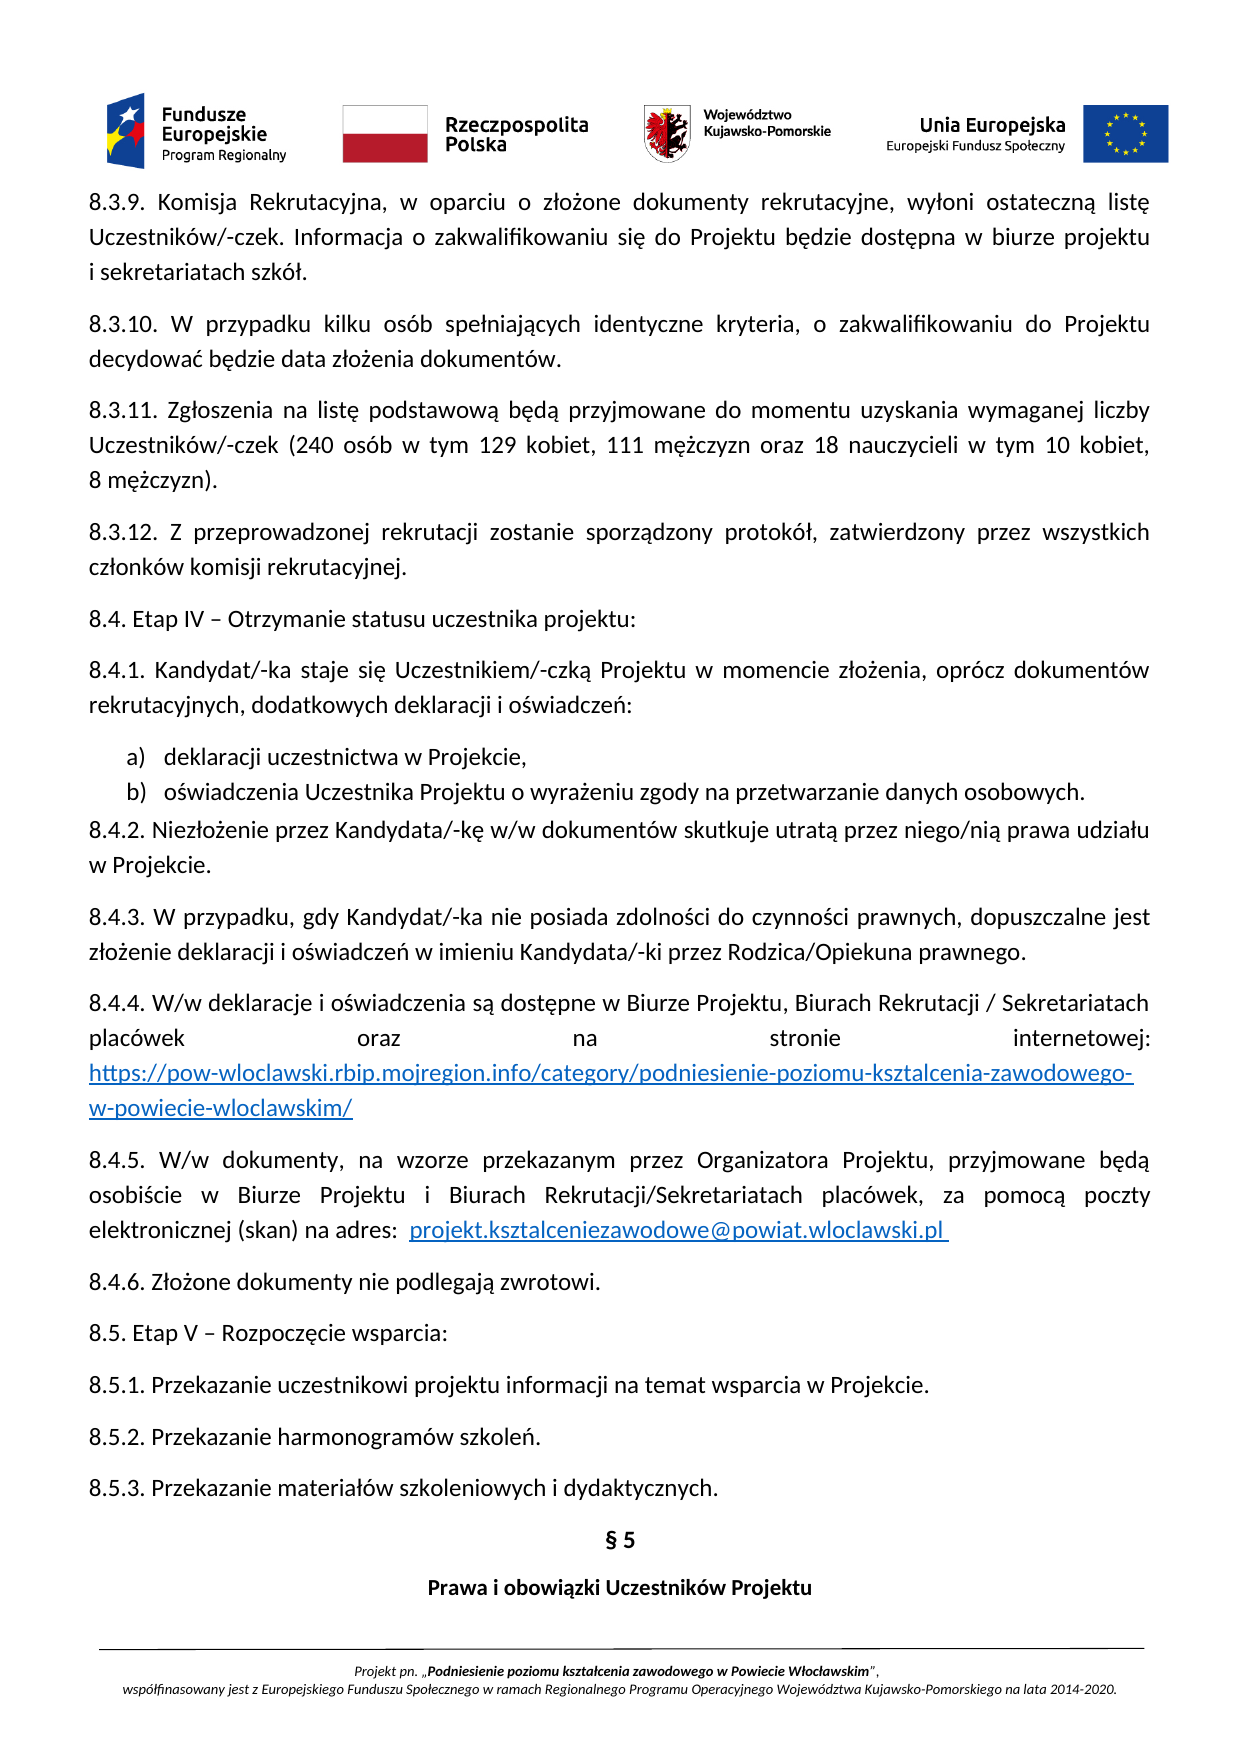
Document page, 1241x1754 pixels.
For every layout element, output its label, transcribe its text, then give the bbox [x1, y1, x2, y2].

text 8.3.11. Zgłoszenia na listę podstawową będą przyjmowane do momentu uzyskania wymaganej liczby Uczestników/-czek (240 osób w tym 129 kobiet, 111 mężczyzn oraz 18 nauczycieli w tym 10 kobiet, 8 mężczyzn). [89, 395, 1152, 495]
text 8.4.1. Kandydat/-ka staje się Uczestnikiem/-czką Projektu w momencie złożenia, oprócz dokumentów rekrutacyjnych, dodatkowych deklaracji i oświadczeń: [89, 655, 1152, 720]
text 8.4.4. W/w deklaracje i oświadczenia są dostępne w Biurze Projektu, Biurach Rekrutacji / Sekretariatach placówek oraz na stronie internetowej: https://pow-wloclawski.rbip.mojregion.info/category/podniesienie-poziomu-ksztalcenia-zawodowego-w-powiecie-wloclawskim/ [89, 987, 1152, 1123]
text 8.5.2. Przekazanie harmonogramów szkoleń. [89, 1421, 1152, 1451]
text 8.3.12. Z przeprowadzonej rekrutacji zostanie sporządzony protokół, zatwierdzony przez wszystkich członków komisji rekrutacyjnej. [89, 516, 1152, 582]
text 8.4.2. Niezłożenie przez Kandydata/-kę w/w dokumentów skutkuje utratą przez niego/nią prawa udziału w Projekcie. [89, 814, 1152, 879]
text 8.5.1. Przekazanie uczestnikowi projektu informacji na temat wsparcia w Projekcie. [89, 1369, 1152, 1399]
text 8.4. Etap IV – Otrzymanie statusu uczestnika projektu: [89, 603, 1152, 633]
text 8.4.5. W/w dokumenty, na wzorze przekazanym przez Organizatora Projektu, przyjmowane będą osobiście w Biurze Projektu i Biurach Rekrutacji/Sekretariatach placówek, za pomocą poczty elektronicznej (skan) na adres: projekt.ksztalceniezawodowe@powiat.wloclawski.pl [89, 1144, 1152, 1244]
text 8.5.3. Przekazanie materiałów szkoleniowych i dydaktycznych. [89, 1472, 1152, 1503]
picture [88, 73, 1187, 187]
text § 5 [89, 1524, 1152, 1554]
list deklaracji uczestnictwa w Projekcie, [126, 741, 1152, 772]
text 8.4.6. Złożone dokumenty nie podlegają zwrotowi. [89, 1266, 1152, 1296]
text 8.3.10. W przypadku kilku osób spełniających identyczne kryteria, o zakwalifikowaniu do Projektu decydować będzie data złożenia dokumentów. [89, 308, 1152, 373]
text 8.5. Etap V – Rozpoczęcie wsparcia: [89, 1317, 1152, 1348]
text 8.4.3. W przypadku, gdy Kandydat/-ka nie posiada zdolności do czynności prawnych, dopuszczalne jest złożenie deklaracji i oświadczeń w imieniu Kandydata/-ki przez Rodzica/Opiekuna prawnego. [89, 901, 1152, 966]
list oświadczenia Uczestnika Projektu o wyrażeniu zgody na przetwarzanie danych osobowych. [126, 776, 1152, 807]
text 8.3.9. Komisja Rekrutacyjna, w oparciu o złożone dokumenty rekrutacyjne, wyłoni ostateczną listę Uczestników/-czek. Informacja o zakwalifikowaniu się do Projektu będzie dostępna w biurze projektu i sekretariatach szkół. [89, 187, 1152, 287]
text Prawa i obowiązki Uczestników Projektu [89, 1573, 1152, 1602]
